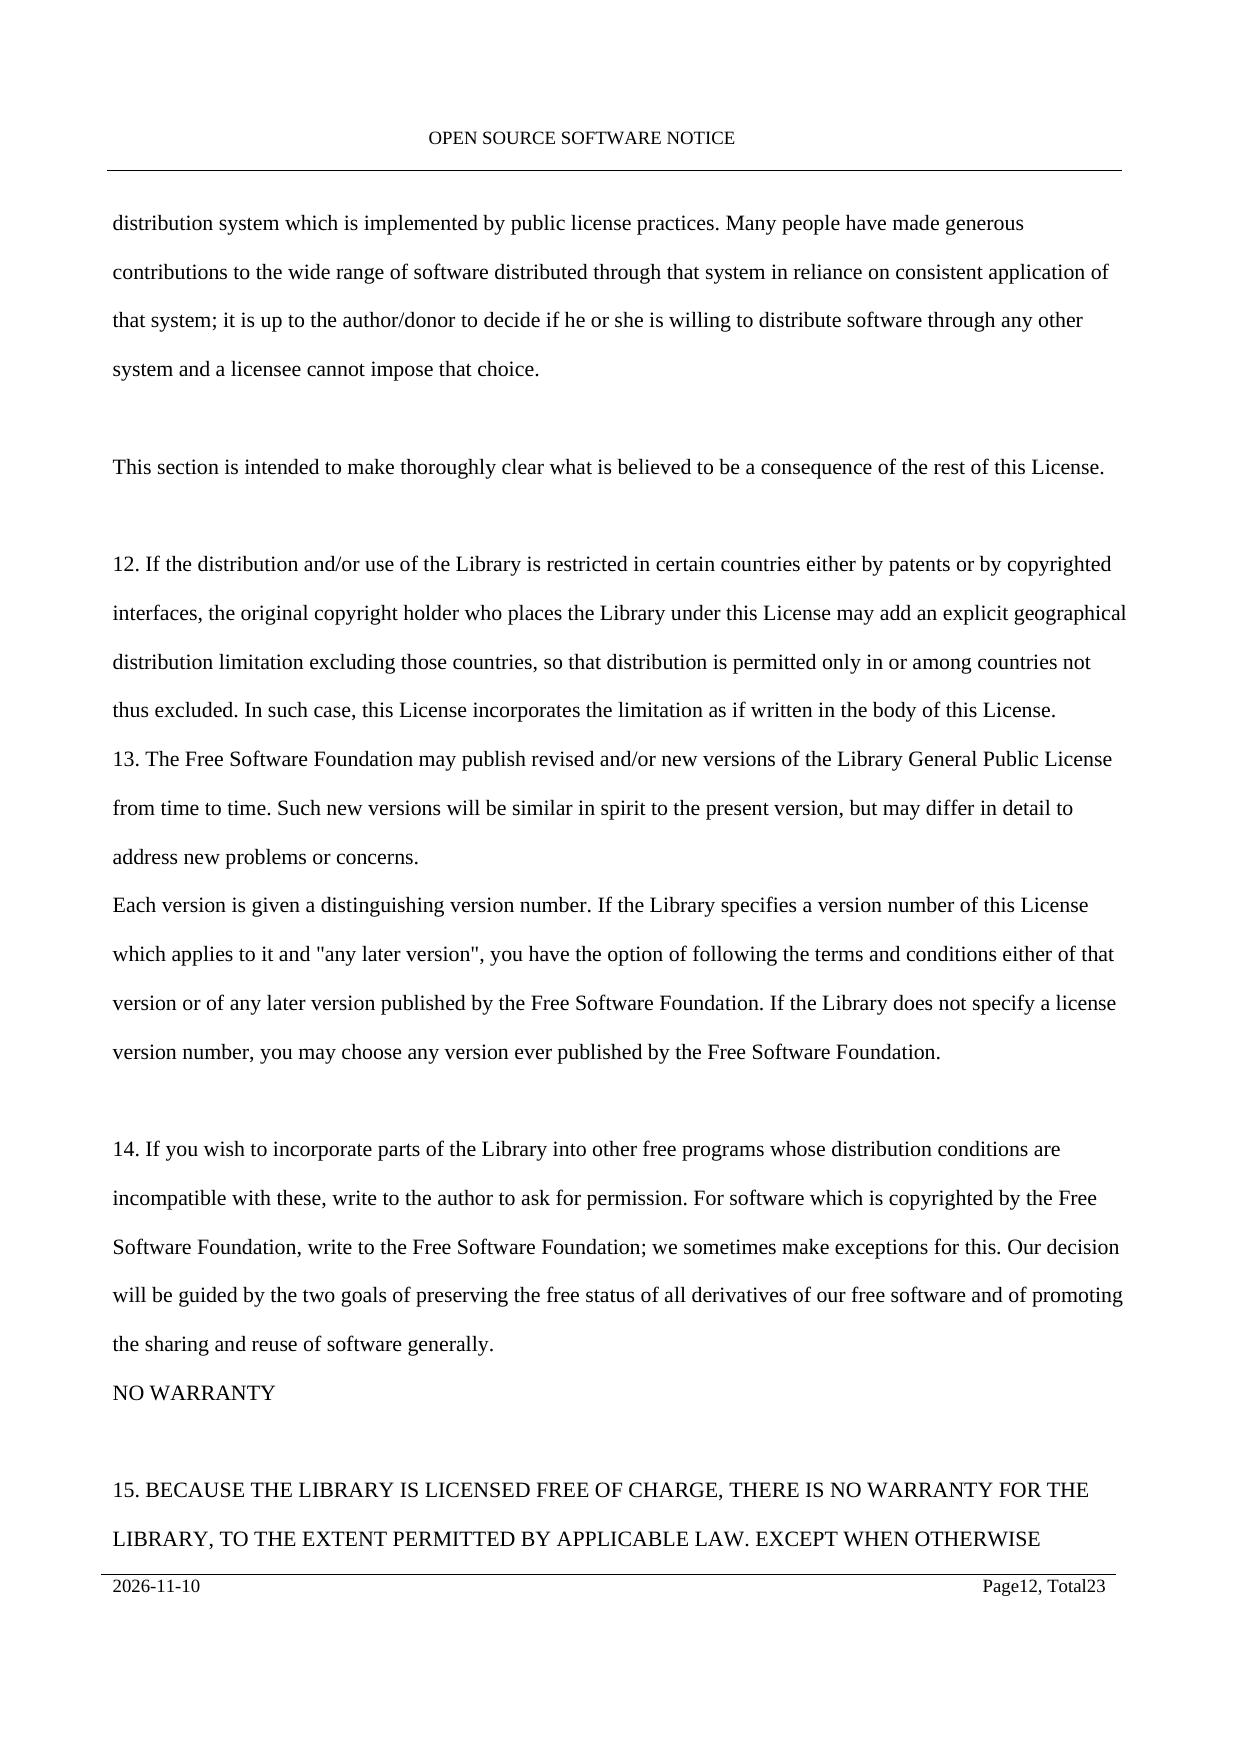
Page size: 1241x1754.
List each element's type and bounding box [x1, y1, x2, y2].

text [112, 206, 1128, 1555]
